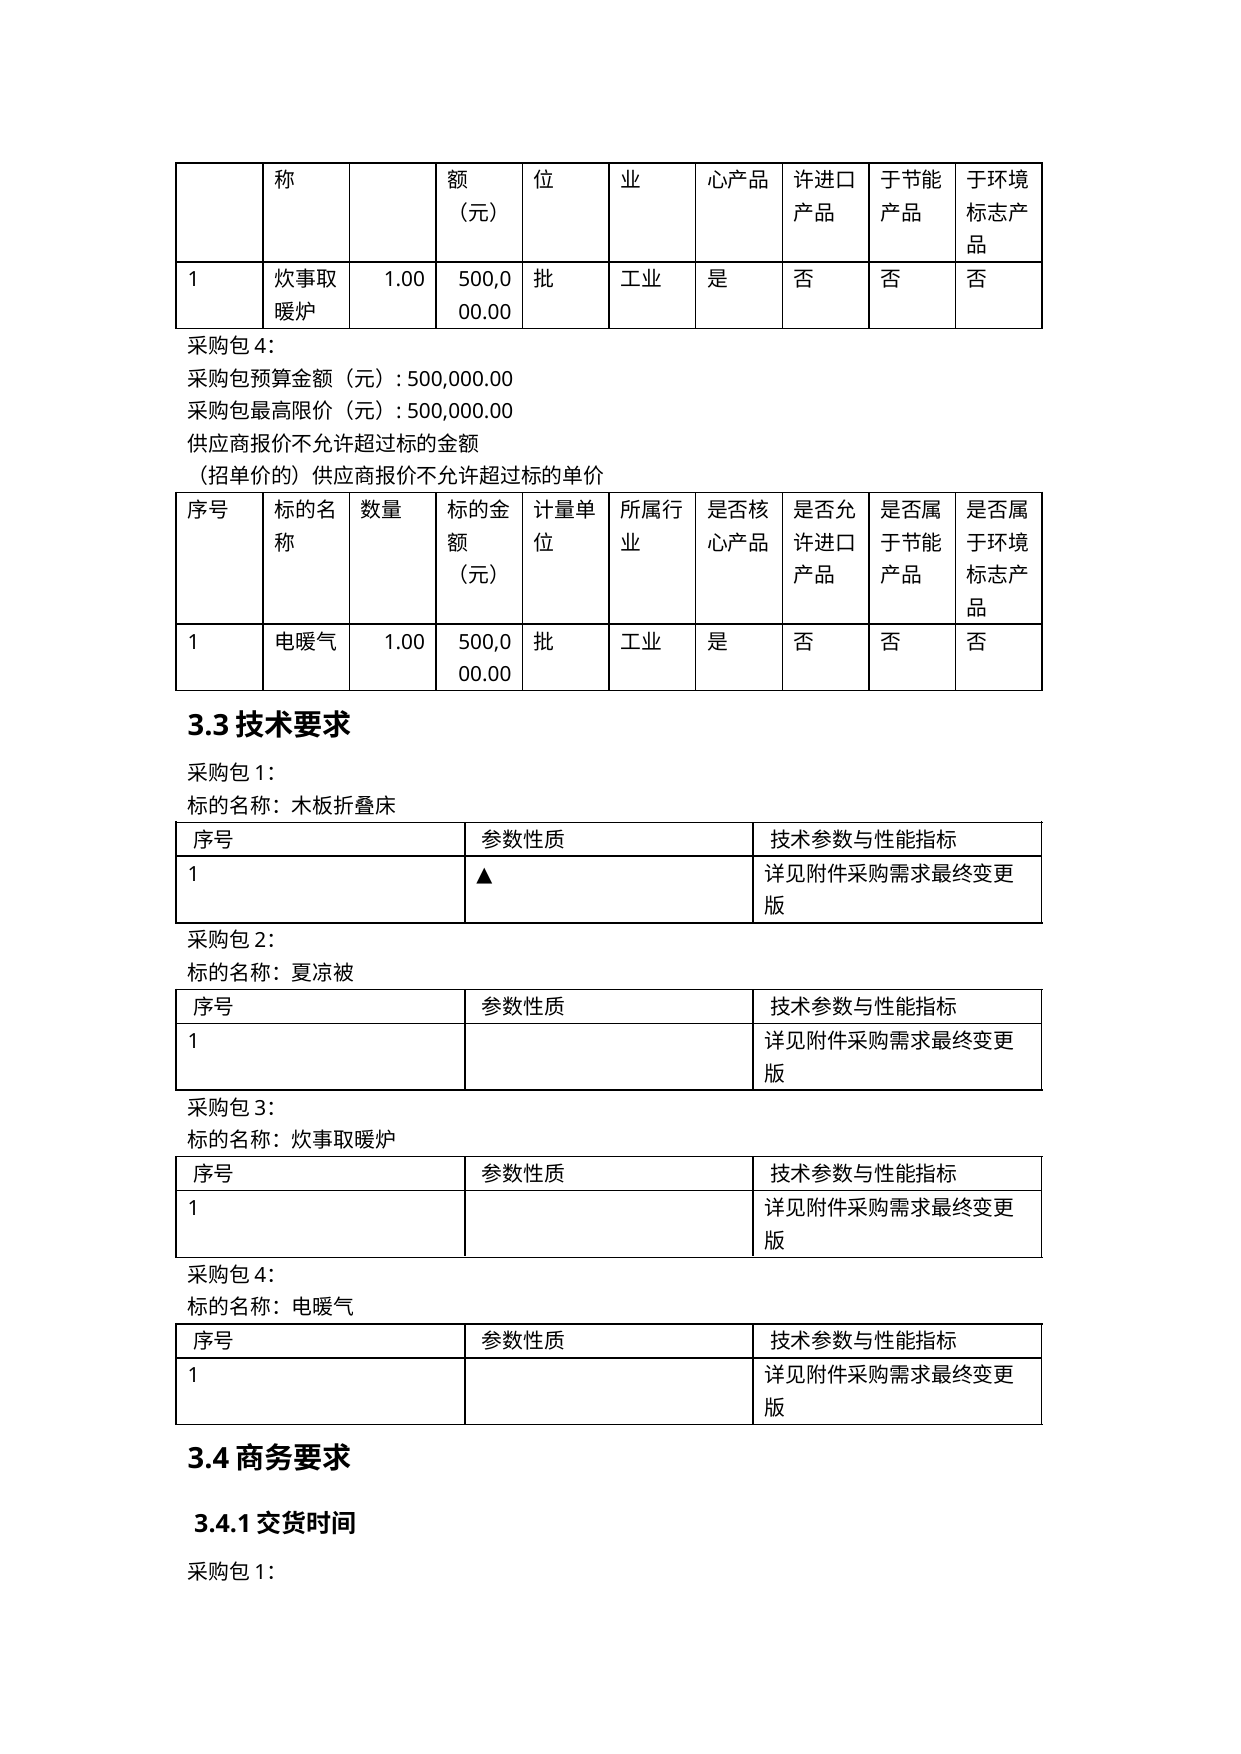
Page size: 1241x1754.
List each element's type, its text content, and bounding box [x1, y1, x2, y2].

table_cell 是 [696, 625, 782, 690]
table_cell 工业 [610, 263, 695, 328]
text 标的名称：木板折叠床 [187, 789, 1053, 821]
table_cell 1 [177, 1359, 464, 1423]
table_cell 否 [870, 263, 955, 328]
text 3.4商务要求 [187, 1425, 1053, 1490]
table_cell 500,000.00 [437, 263, 522, 328]
table_header 参数性质 [466, 1157, 752, 1190]
text 采购包预算金额（元）: 500,000.00 [187, 362, 1053, 394]
table_cell 1 [177, 625, 262, 690]
text 标的名称：夏凉被 [187, 956, 1053, 988]
table_header 序号 [177, 823, 464, 855]
table_header 标的名称 [264, 493, 349, 623]
text （招单价的）供应商报价不允许超过标的单价 [187, 459, 1053, 492]
table_header 计量单位 [523, 164, 608, 261]
table_header 技术参数与性能指标 [754, 990, 1041, 1023]
table_cell 1 [177, 1191, 464, 1256]
table_header 所属行业 [610, 493, 695, 623]
table_cell 是 [696, 263, 782, 328]
text 采购包1： [187, 756, 1053, 789]
table_cell 批 [523, 263, 608, 328]
table_header 序号 [177, 990, 464, 1023]
table_header 标的金额 （元） [437, 493, 522, 623]
table_cell 否 [956, 625, 1041, 690]
table_header 是否允许进口产品 [783, 164, 868, 261]
table_header 数量 [350, 164, 435, 261]
table_cell 否 [783, 263, 868, 328]
table_cell 批 [523, 625, 608, 690]
text 采购包最高限价（元）: 500,000.00 [187, 394, 1053, 427]
table_header 是否核心产品 [696, 493, 782, 623]
table_header 是否属于节能产品 [870, 164, 955, 261]
text 采购包1： [187, 1555, 1053, 1588]
table_cell 详见附件采购需求最终变更版 [754, 1359, 1041, 1423]
table_cell 工业 [610, 625, 695, 690]
table_cell 详见附件采购需求最终变更版 [754, 1191, 1041, 1256]
table_header 标的金额 （元） [437, 164, 522, 261]
table_cell 1 [177, 1024, 464, 1089]
text 采购包2： [187, 923, 1053, 956]
table_header 序号 [177, 1157, 464, 1190]
text 采购包3： [187, 1091, 1053, 1123]
table_header 是否属于环境标志产品 [956, 493, 1041, 623]
table_header 是否属于环境标志产品 [956, 164, 1041, 261]
table_header 标的名称 [264, 164, 349, 261]
table_cell 1.00 [350, 625, 435, 690]
table_header 序号 [177, 1325, 464, 1357]
table_header 序号 [177, 493, 262, 623]
table_cell 炊事取暖炉 [264, 263, 349, 328]
text 供应商报价不允许超过标的金额 [187, 427, 1053, 459]
table_header 是否属于节能产品 [870, 493, 955, 623]
table_cell 1 [177, 263, 262, 328]
text 3.3技术要求 [187, 691, 1053, 756]
table_cell 1 [177, 857, 464, 922]
text 标的名称：电暖气 [187, 1290, 1053, 1323]
table_cell 详见附件采购需求最终变更版 [754, 857, 1041, 922]
table_header 序号 [177, 164, 262, 261]
table_cell 否 [783, 625, 868, 690]
table_header 数量 [350, 493, 435, 623]
table_header 是否核心产品 [696, 164, 782, 261]
table_cell 电暖气 [264, 625, 349, 690]
table_cell 1.00 [350, 263, 435, 328]
table_cell 详见附件采购需求最终变更版 [754, 1024, 1041, 1089]
table_cell [466, 1359, 752, 1423]
text 标的名称：炊事取暖炉 [187, 1123, 1053, 1156]
table_cell 否 [870, 625, 955, 690]
table_cell 500,000.00 [437, 625, 522, 690]
text 采购包4： [187, 1258, 1053, 1290]
table_cell [466, 1191, 752, 1256]
text 3.4.1交货时间 [187, 1490, 1053, 1555]
table_header 参数性质 [466, 1325, 752, 1357]
table_cell [466, 1024, 752, 1089]
table_header 参数性质 [466, 990, 752, 1023]
table_cell 否 [956, 263, 1041, 328]
table_header 技术参数与性能指标 [754, 1325, 1041, 1357]
table_header 技术参数与性能指标 [754, 1157, 1041, 1190]
table_header 技术参数与性能指标 [754, 823, 1041, 855]
table_cell ▲ [466, 857, 752, 922]
table_header 计量单位 [523, 493, 608, 623]
table_header 是否允许进口产品 [783, 493, 868, 623]
table_header 参数性质 [466, 823, 752, 855]
table_header 所属行业 [610, 164, 695, 261]
text 采购包4： [187, 329, 1053, 362]
